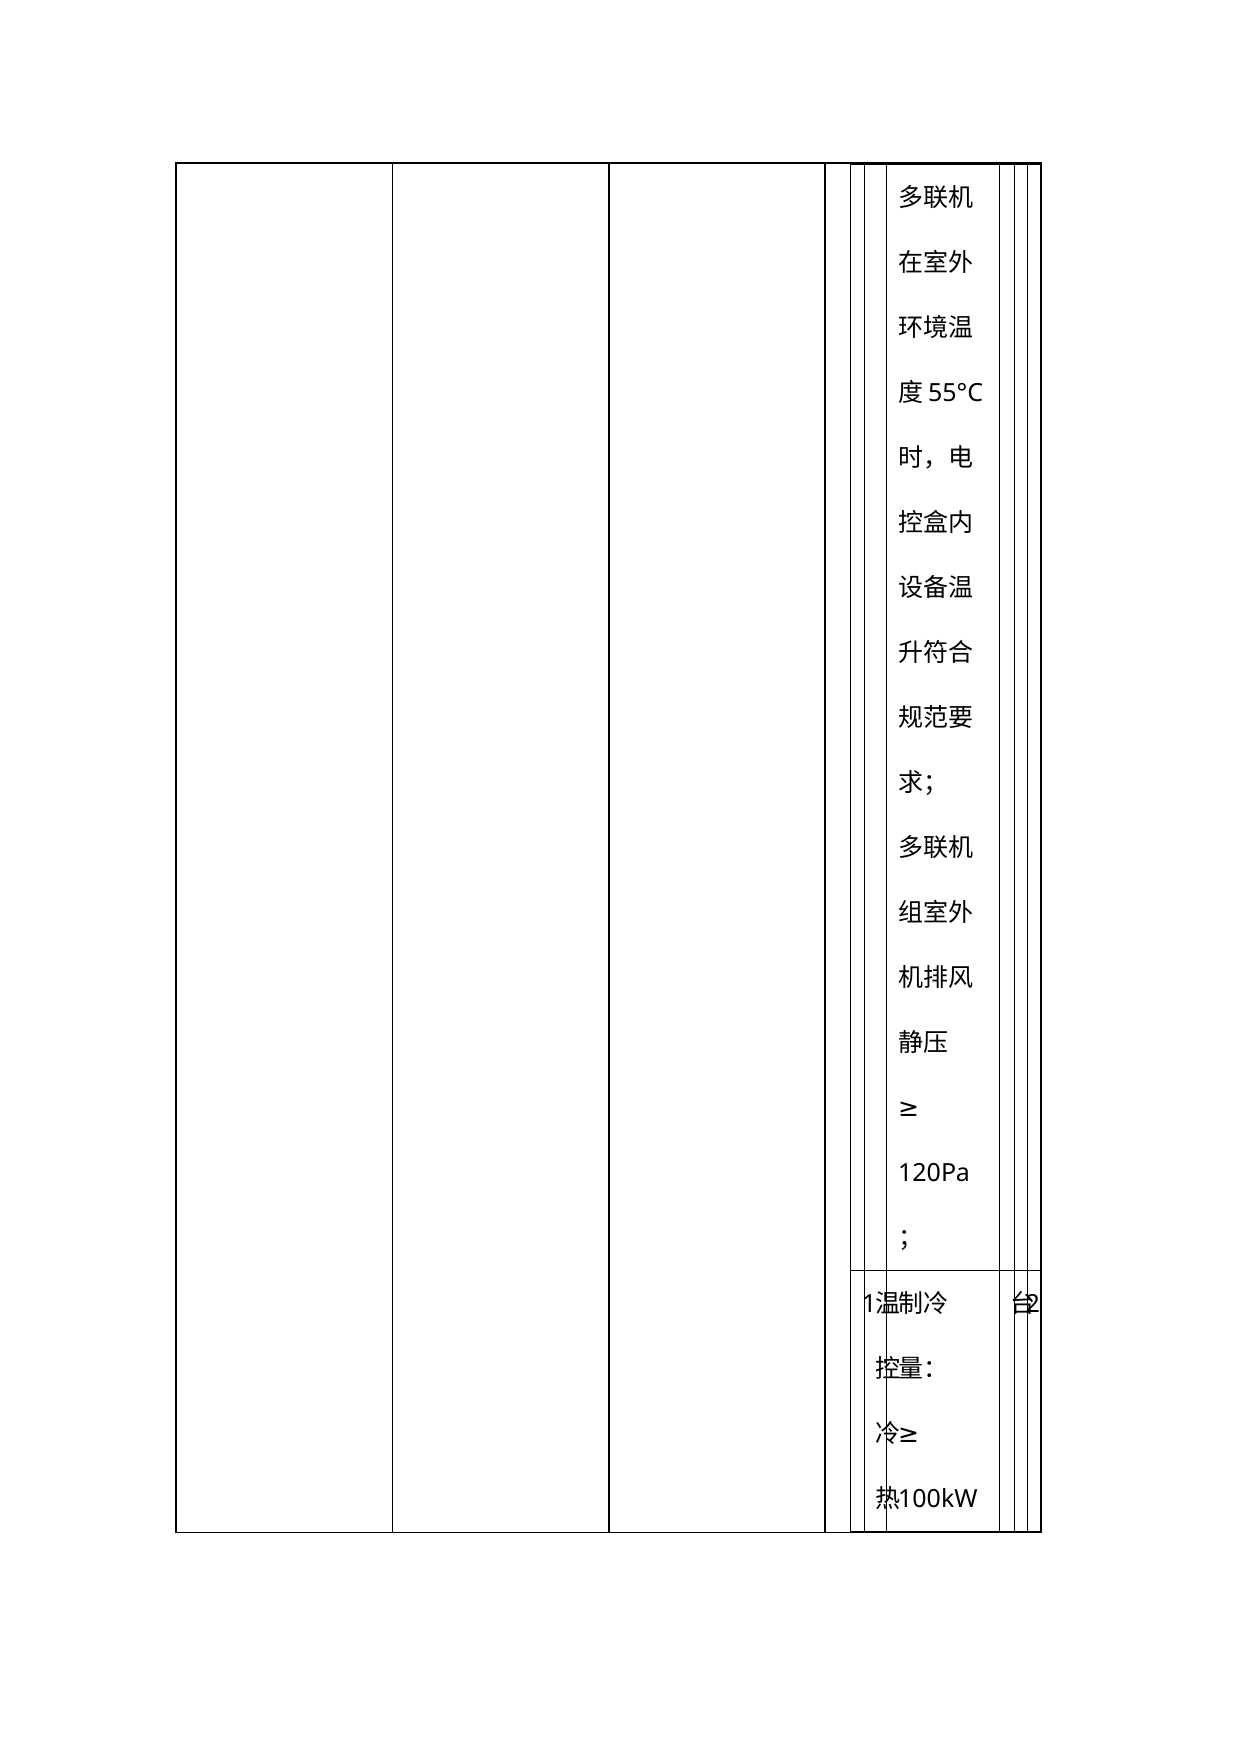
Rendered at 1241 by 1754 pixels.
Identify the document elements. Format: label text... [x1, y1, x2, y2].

table_cell [1015, 1313, 1027, 1531]
table_cell [865, 165, 886, 1270]
table_cell [1015, 1271, 1027, 1299]
table_cell [177, 164, 392, 1532]
table_cell [1000, 1271, 1014, 1531]
table_cell [1028, 1271, 1040, 1531]
table_cell [887, 1271, 999, 1531]
table_cell [1015, 165, 1027, 1270]
table_cell [1016, 1305, 1027, 1311]
table_cell [826, 164, 850, 1532]
table_cell [1000, 165, 1014, 1270]
table_cell 1 [393, 164, 608, 1532]
table_cell [865, 1271, 886, 1531]
table_cell [851, 1271, 864, 1531]
table_cell [887, 165, 999, 1270]
table_cell [610, 164, 824, 1532]
table_cell [851, 165, 864, 1270]
table_cell [1028, 165, 1040, 1270]
